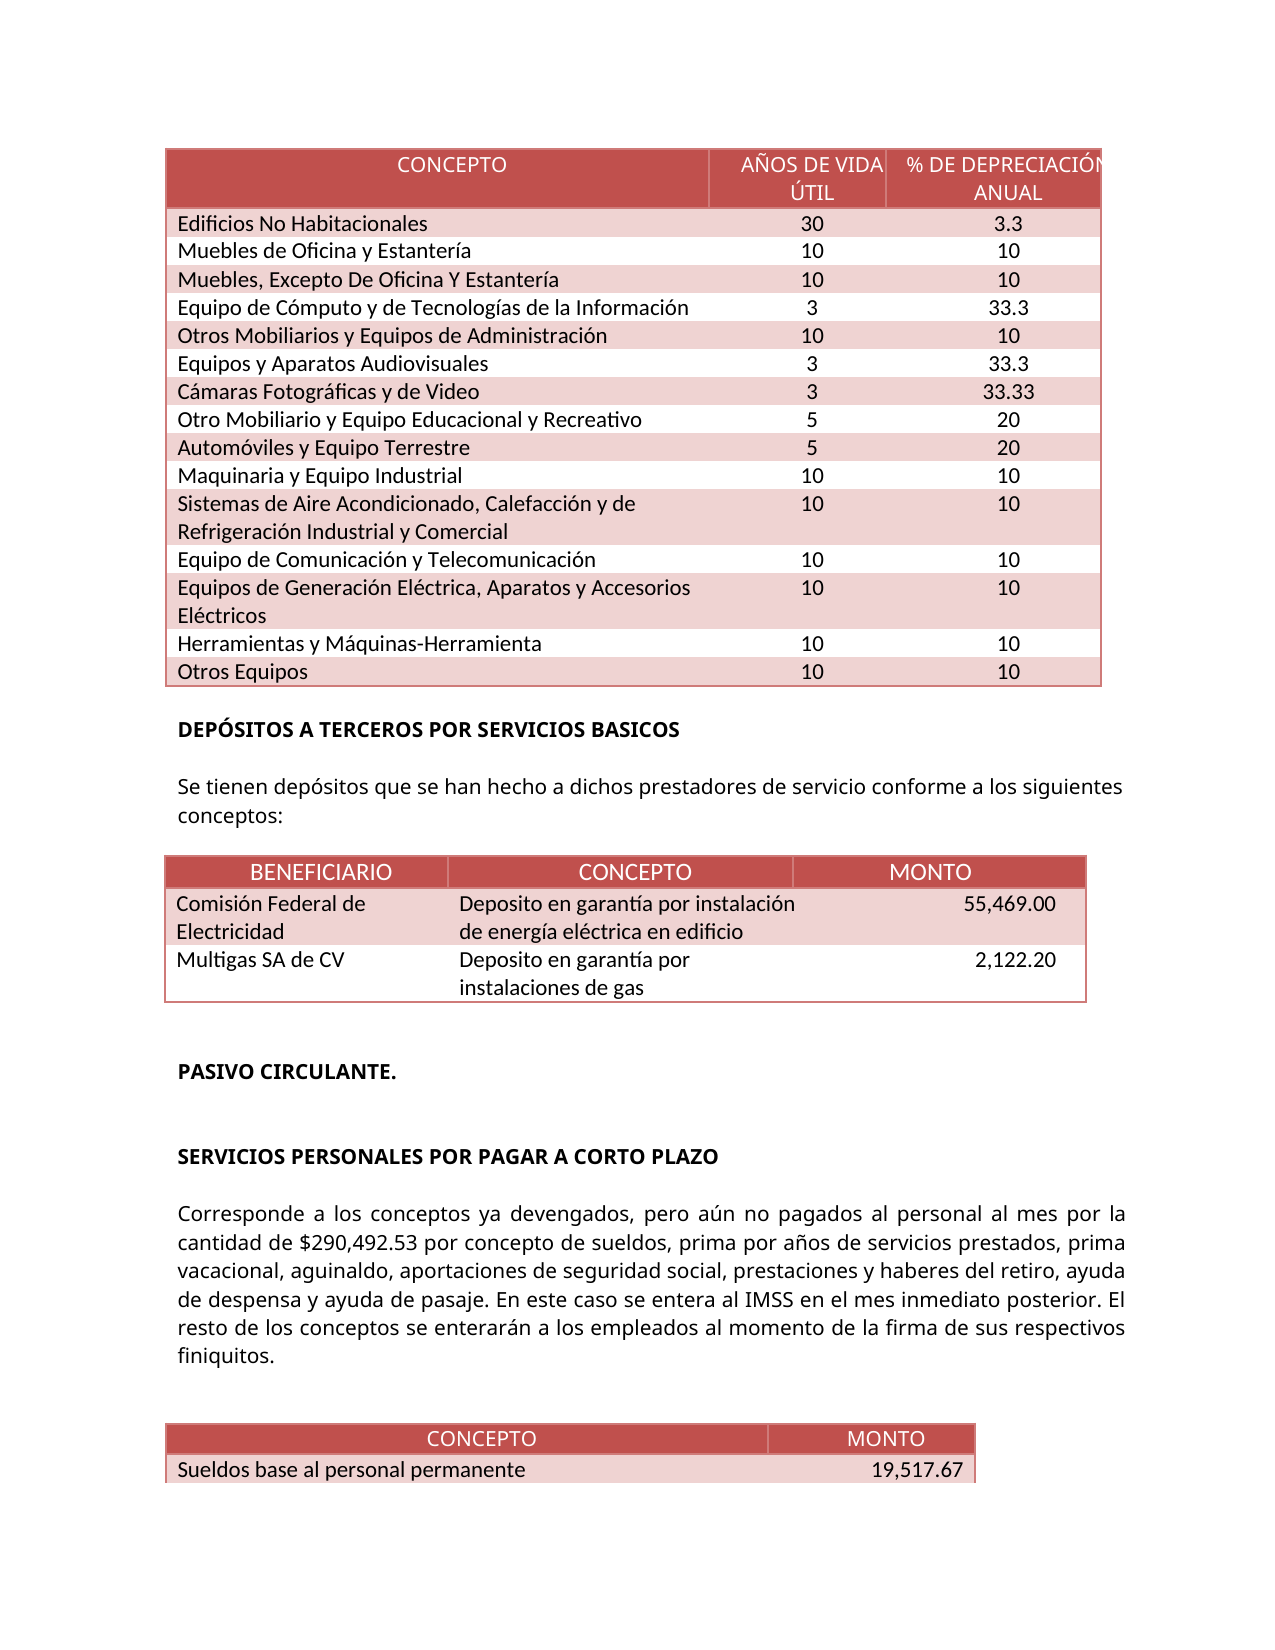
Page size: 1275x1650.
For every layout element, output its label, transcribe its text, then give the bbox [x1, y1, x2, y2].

table_cell 33.3 [886, 293, 1100, 321]
table_cell 5 [709, 405, 886, 433]
table_header CONCEPTO [449, 857, 792, 887]
table_cell 20 [886, 405, 1100, 433]
table_cell 10 [709, 489, 886, 545]
table_cell 10 [886, 489, 1100, 545]
table_cell 30 [709, 209, 886, 237]
table_cell 3 [709, 377, 886, 405]
table_cell Otros Equipos [167, 657, 709, 685]
table_cell 10 [709, 545, 886, 573]
table_cell Maquinaria y Equipo Industrial [167, 461, 709, 489]
table_cell 10 [886, 265, 1100, 293]
table_cell Equipos de Generación Eléctrica, Aparatos y Accesorios Eléctricos [167, 573, 709, 629]
table_cell Herramientas y Máquinas-Herramienta [167, 629, 709, 657]
table_header MONTO [769, 1425, 974, 1453]
table_header BENEFICIARIO [166, 857, 447, 887]
table_cell Otro Mobiliario y Equipo Educacional y Recreativo [167, 405, 709, 433]
table_cell Deposito en garantía por instalaciones de gas [448, 945, 793, 1001]
table_cell 10 [886, 545, 1100, 573]
table_header CONCEPTO [167, 150, 708, 207]
table_cell Cámaras Fotográficas y de Video [167, 377, 709, 405]
table_cell Automóviles y Equipo Terrestre [167, 433, 709, 461]
table_header AÑOS DE VIDA ÚTIL [710, 150, 885, 207]
table_cell 2,122.20 [793, 945, 1085, 1001]
table_cell 10 [709, 629, 886, 657]
table_cell 33.33 [886, 377, 1100, 405]
table_cell 10 [709, 265, 886, 293]
table_cell 10 [709, 237, 886, 265]
table_cell 10 [886, 461, 1100, 489]
table_cell Deposito en garantía por instalación de energía eléctrica en edificio [448, 889, 793, 945]
table_header % DE DEPRECIACIÓN ANUAL [887, 150, 1100, 207]
table_cell 10 [709, 461, 886, 489]
table_cell Equipos y Aparatos Audiovisuales [167, 349, 709, 377]
table_cell 10 [886, 657, 1100, 685]
table_cell 10 [886, 237, 1100, 265]
text PASIVO CIRCULANTE. [177, 1057, 1127, 1086]
table_cell 10 [709, 573, 886, 629]
table_cell 55,469.00 [793, 889, 1085, 945]
table_cell Muebles de Oficina y Estantería [167, 237, 709, 265]
table_cell 10 [709, 321, 886, 349]
table_cell Edificios No Habitacionales [167, 209, 709, 237]
table_cell Comisión Federal de Electricidad [166, 889, 448, 945]
table_cell 19,517.67 [768, 1455, 974, 1483]
table_cell 10 [886, 573, 1100, 629]
table_cell 10 [709, 657, 886, 685]
table_cell 3.3 [886, 209, 1100, 237]
text Se tienen depósitos que se han hecho a dichos prestadores de servicio conforme a los siguientes conceptos: [177, 772, 1127, 829]
table_cell Equipo de Cómputo y de Tecnologías de la Información [167, 293, 709, 321]
text Corresponde a los conceptos ya devengados, pero aún no pagados al personal al mes por la cantidad de $290,492.53 por concepto de sueldos, prima por años de servicios prestados, prima vacacional, aguinaldo, aportaciones de seguridad social, prestaciones y haberes del retiro, ayuda de despensa y ayuda de pasaje. En este caso se entera al IMSS en el mes inmediato posterior. El resto de los conceptos se enterarán a los empleados al momento de la firma de sus respectivos finiquitos. [177, 1199, 1127, 1370]
table_cell Otros Mobiliarios y Equipos de Administración [167, 321, 709, 349]
text SERVICIOS PERSONALES POR PAGAR A CORTO PLAZO [177, 1142, 1127, 1171]
table_cell 20 [886, 433, 1100, 461]
table_header MONTO [794, 857, 1085, 887]
table_cell Multigas SA de CV [166, 945, 448, 1001]
table_header CONCEPTO [167, 1425, 767, 1453]
table_cell 10 [886, 321, 1100, 349]
table_cell 10 [886, 629, 1100, 657]
table_cell Sueldos base al personal permanente [167, 1455, 768, 1483]
table_cell 5 [709, 433, 886, 461]
table_cell 3 [709, 349, 886, 377]
text DEPÓSITOS A TERCEROS POR SERVICIOS BASICOS [177, 716, 1127, 744]
table_cell Equipo de Comunicación y Telecomunicación [167, 545, 709, 573]
table_cell 3 [709, 293, 886, 321]
table_cell Muebles, Excepto De Oficina Y Estantería [167, 265, 709, 293]
table_cell Sistemas de Aire Acondicionado, Calefacción y de Refrigeración Industrial y Comercial [167, 489, 709, 545]
table_cell 33.3 [886, 349, 1100, 377]
